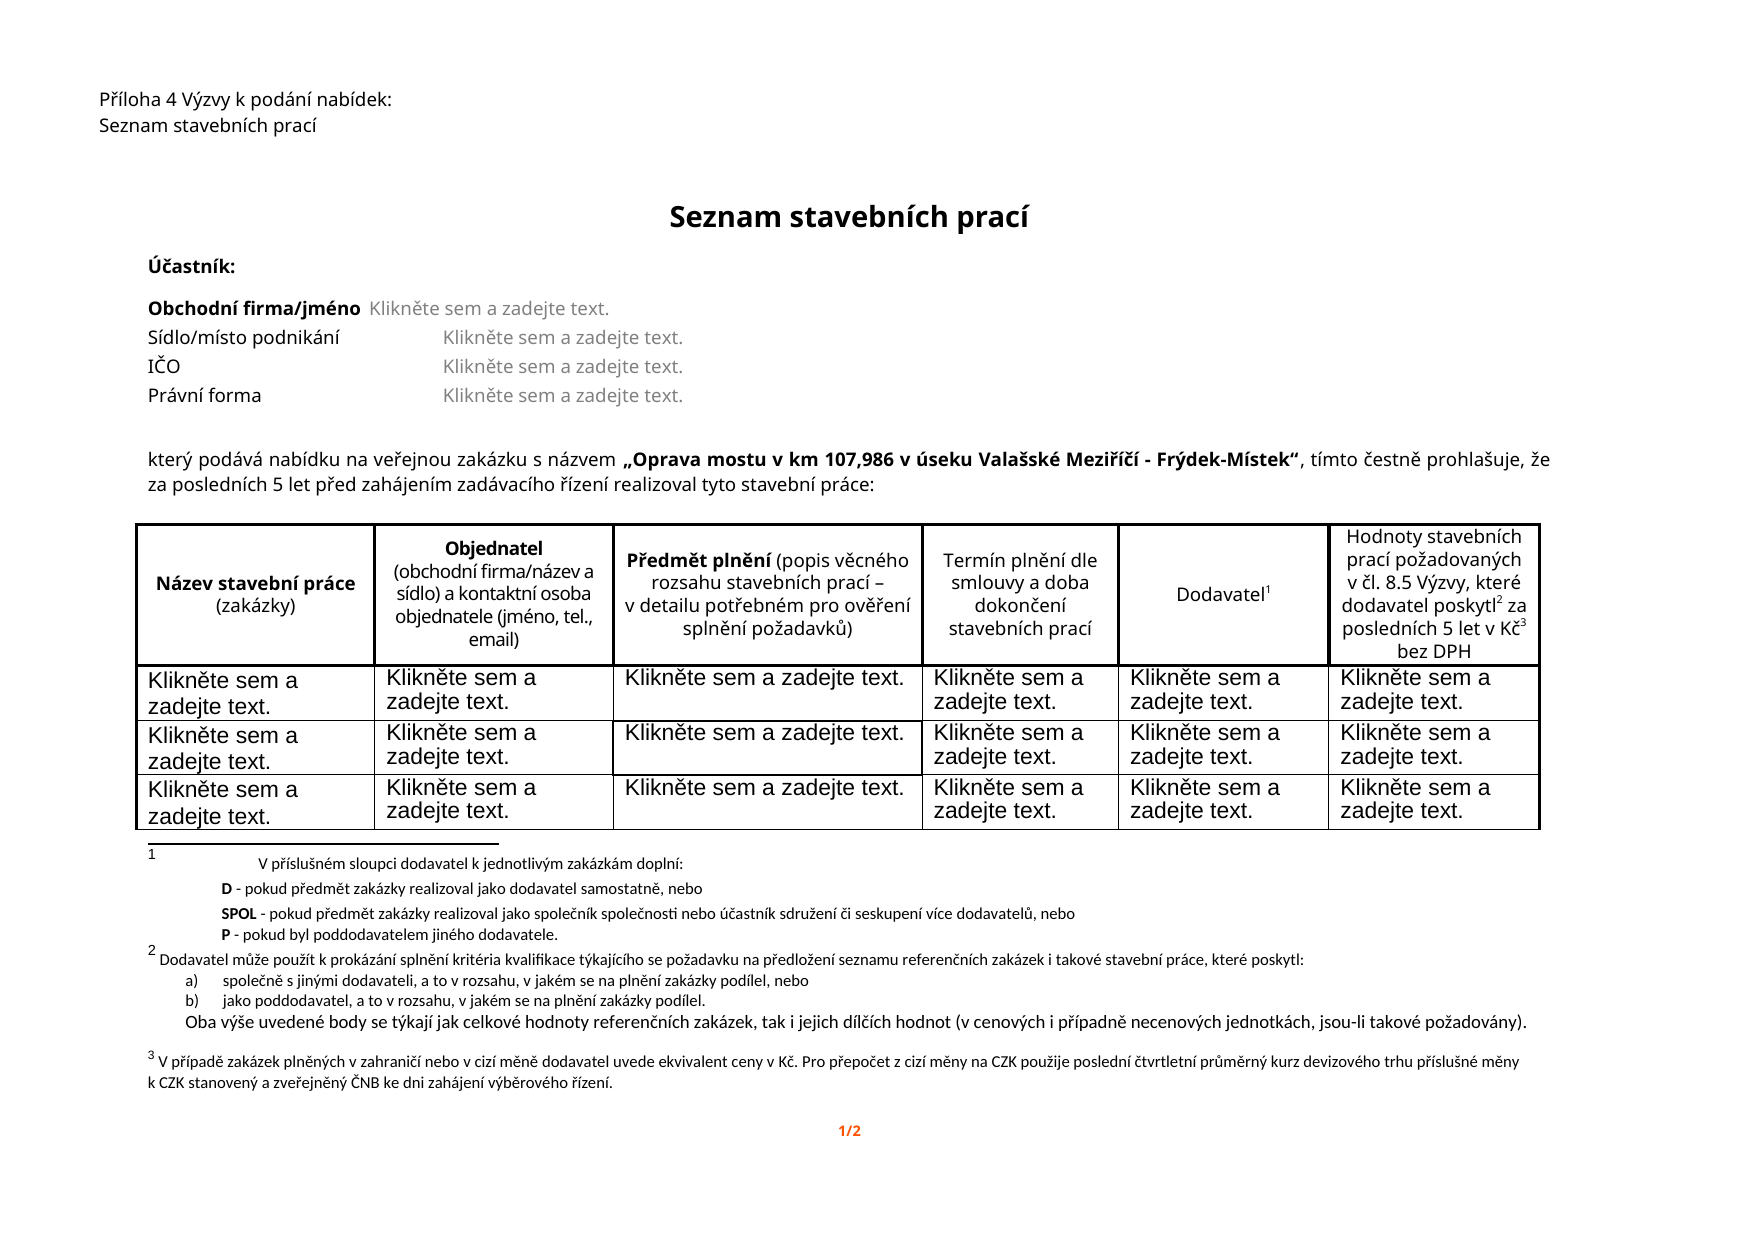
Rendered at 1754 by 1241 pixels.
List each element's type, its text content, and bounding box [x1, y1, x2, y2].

text Obchodní firma/jméno [148, 292, 1551, 321]
table_header Dodavatel [1120, 526, 1327, 664]
text IČO [148, 350, 1551, 379]
text který podává nabídku na veřejnou zakázku s názvem „Oprava mostu v km 107,986 v úseku Valašské Meziříčí - Frýdek-Místek“, tímto čestně prohlašuje, že za posledních 5 let před zahájením zadávacího řízení realizoval tyto stavební práce: [148, 446, 1551, 497]
title Seznam stavebních prací [148, 196, 1551, 236]
text Účastník: [148, 249, 1551, 279]
text Sídlo/místo podnikání [148, 321, 1551, 350]
text Právní forma [148, 379, 1551, 408]
table_header Předmět plnění (popis věcného rozsahu stavebních prací – v detailu potřebném pro ověření splnění požadavků) [615, 526, 921, 664]
table_header Hodnoty stavebních prací požadovaných v čl. 8.5 Výzvy, které dodavatel poskytl za posledních 5 let v Kč bez DPH [1331, 526, 1538, 664]
table_header Název stavební práce (zakázky) [138, 526, 373, 664]
table_header Termín plnění dle smlouvy a doba dokončení stavebních prací [924, 526, 1117, 664]
table_header Objednatel (obchodní firma/název a sídlo) a kontaktní osoba objednatele (jméno, tel., email) [376, 526, 612, 664]
